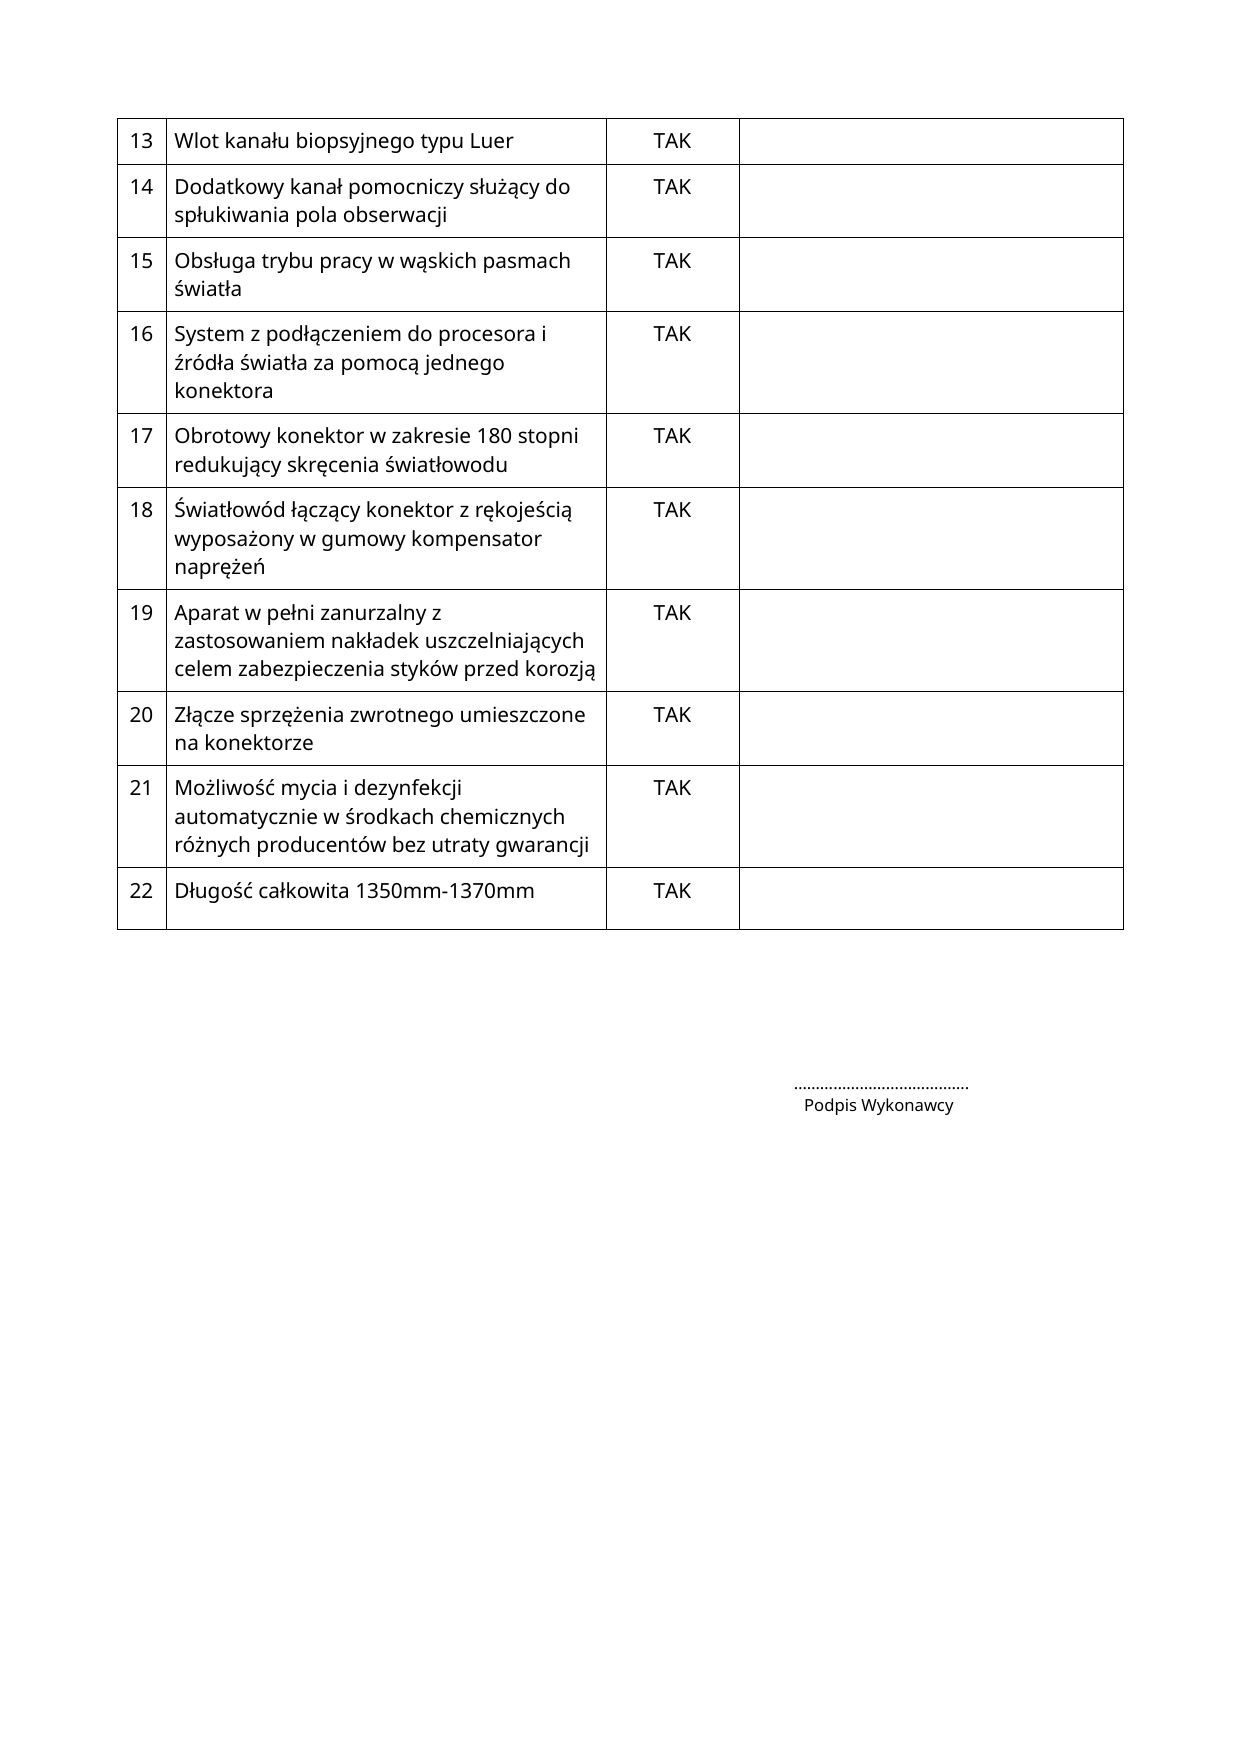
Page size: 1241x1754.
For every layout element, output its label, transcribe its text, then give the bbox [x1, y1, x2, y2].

table_cell [740, 692, 1123, 765]
table_cell [740, 414, 1123, 487]
table_cell Złącze sprzężenia zwrotnego umieszczone na konektorze [167, 692, 606, 765]
table_cell TAK [607, 488, 739, 589]
table_cell [740, 766, 1123, 867]
table_cell 20 [118, 692, 166, 765]
table_cell Obsługa trybu pracy w wąskich pasmach światła [167, 238, 606, 311]
table_cell Długość całkowita 1350mm-1370mm [167, 868, 606, 929]
table_cell TAK [607, 590, 739, 691]
table_cell 13 [118, 119, 166, 163]
text …………………………………. [561, 1071, 1122, 1094]
table_cell TAK [607, 165, 739, 237]
table_cell [740, 590, 1123, 691]
table_cell TAK [607, 766, 739, 867]
table_cell Obrotowy konektor w zakresie 180 stopni redukujący skręcenia światłowodu [167, 414, 606, 487]
table_cell TAK [607, 692, 739, 765]
table_cell TAK [607, 414, 739, 487]
table_cell TAK [607, 312, 739, 413]
table_cell TAK [607, 238, 739, 311]
table_cell [740, 238, 1123, 311]
text Podpis Wykonawcy [561, 1094, 1122, 1117]
table_cell Możliwość mycia i dezynfekcji automatycznie w środkach chemicznych różnych producentów bez utraty gwarancji [167, 766, 606, 867]
table_cell 21 [118, 766, 166, 867]
table_cell TAK [607, 119, 739, 163]
table_cell [740, 488, 1123, 589]
table_cell 18 [118, 488, 166, 589]
table_cell Światłowód łączący konektor z rękojeścią wyposażony w gumowy kompensator naprężeń [167, 488, 606, 589]
table_cell [740, 868, 1123, 929]
table_cell [740, 165, 1123, 237]
table_cell 19 [118, 590, 166, 691]
table_cell TAK [607, 868, 739, 929]
table_cell 15 [118, 238, 166, 311]
table_cell 22 [118, 868, 166, 929]
table_cell 16 [118, 312, 166, 413]
table_cell Aparat w pełni zanurzalny z zastosowaniem nakładek uszczelniających celem zabezpieczenia styków przed korozją [167, 590, 606, 691]
table_cell 17 [118, 414, 166, 487]
table_cell 14 [118, 165, 166, 237]
table_cell [740, 312, 1123, 413]
table_cell System z podłączeniem do procesora i źródła światła za pomocą jednego konektora [167, 312, 606, 413]
table_cell Dodatkowy kanał pomocniczy służący do spłukiwania pola obserwacji [167, 165, 606, 237]
table_cell [740, 119, 1123, 163]
table_cell Wlot kanału biopsyjnego typu Luer [167, 119, 606, 163]
